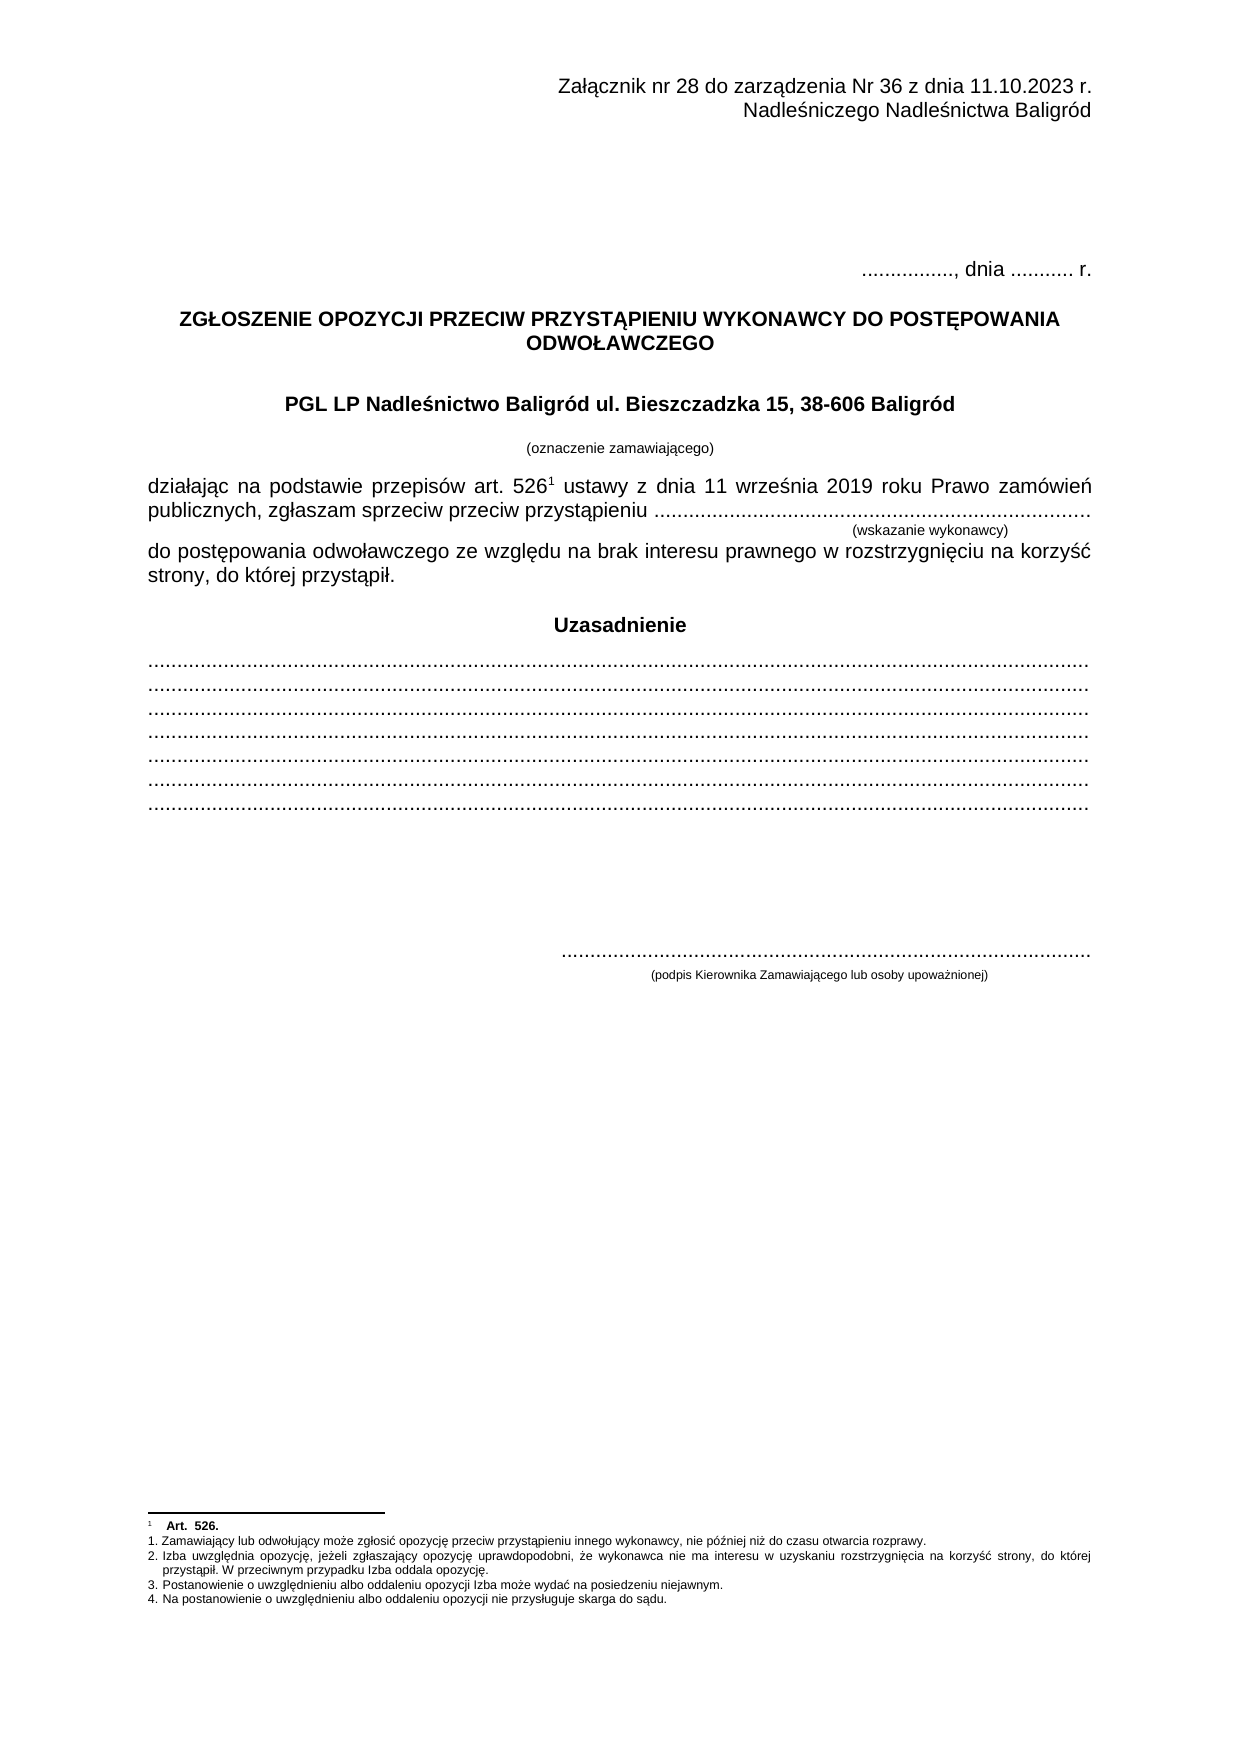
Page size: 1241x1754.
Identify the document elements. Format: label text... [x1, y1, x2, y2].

text Uzasadnienie [159, 613, 1081, 637]
text (oznaczenie zamawiającego) [148, 440, 1092, 474]
text ZGŁOSZENIE OPOZYCJI PRZECIW PRZYSTĄPIENIU WYKONAWCY DO POSTĘPOWANIA ODWOŁAWCZEGO [159, 307, 1081, 355]
text (podpis Kierownika Zamawiającego lub osoby upoważnionej) [546, 962, 1092, 982]
text do postępowania odwoławczego ze względu na brak interesu prawnego w rozstrzygnięciu na korzyść strony, do której przystąpił. [148, 538, 1092, 586]
text (wskazanie wykonawcy) [768, 522, 1092, 538]
text PGL LP Nadleśnictwo Baligród ul. Bieszczadzka 15, 38-606 Baligród [148, 392, 1092, 416]
text ................, dnia ........... r. [148, 257, 1092, 281]
text działając na podstawie przepisów art. 526 ustawy z dnia 11 września 2019 roku Prawo zamówień publicznych, zgłaszam sprzeciw przeciw przystąpieniu [148, 474, 1092, 522]
text ............................................................................................ [148, 938, 1092, 962]
